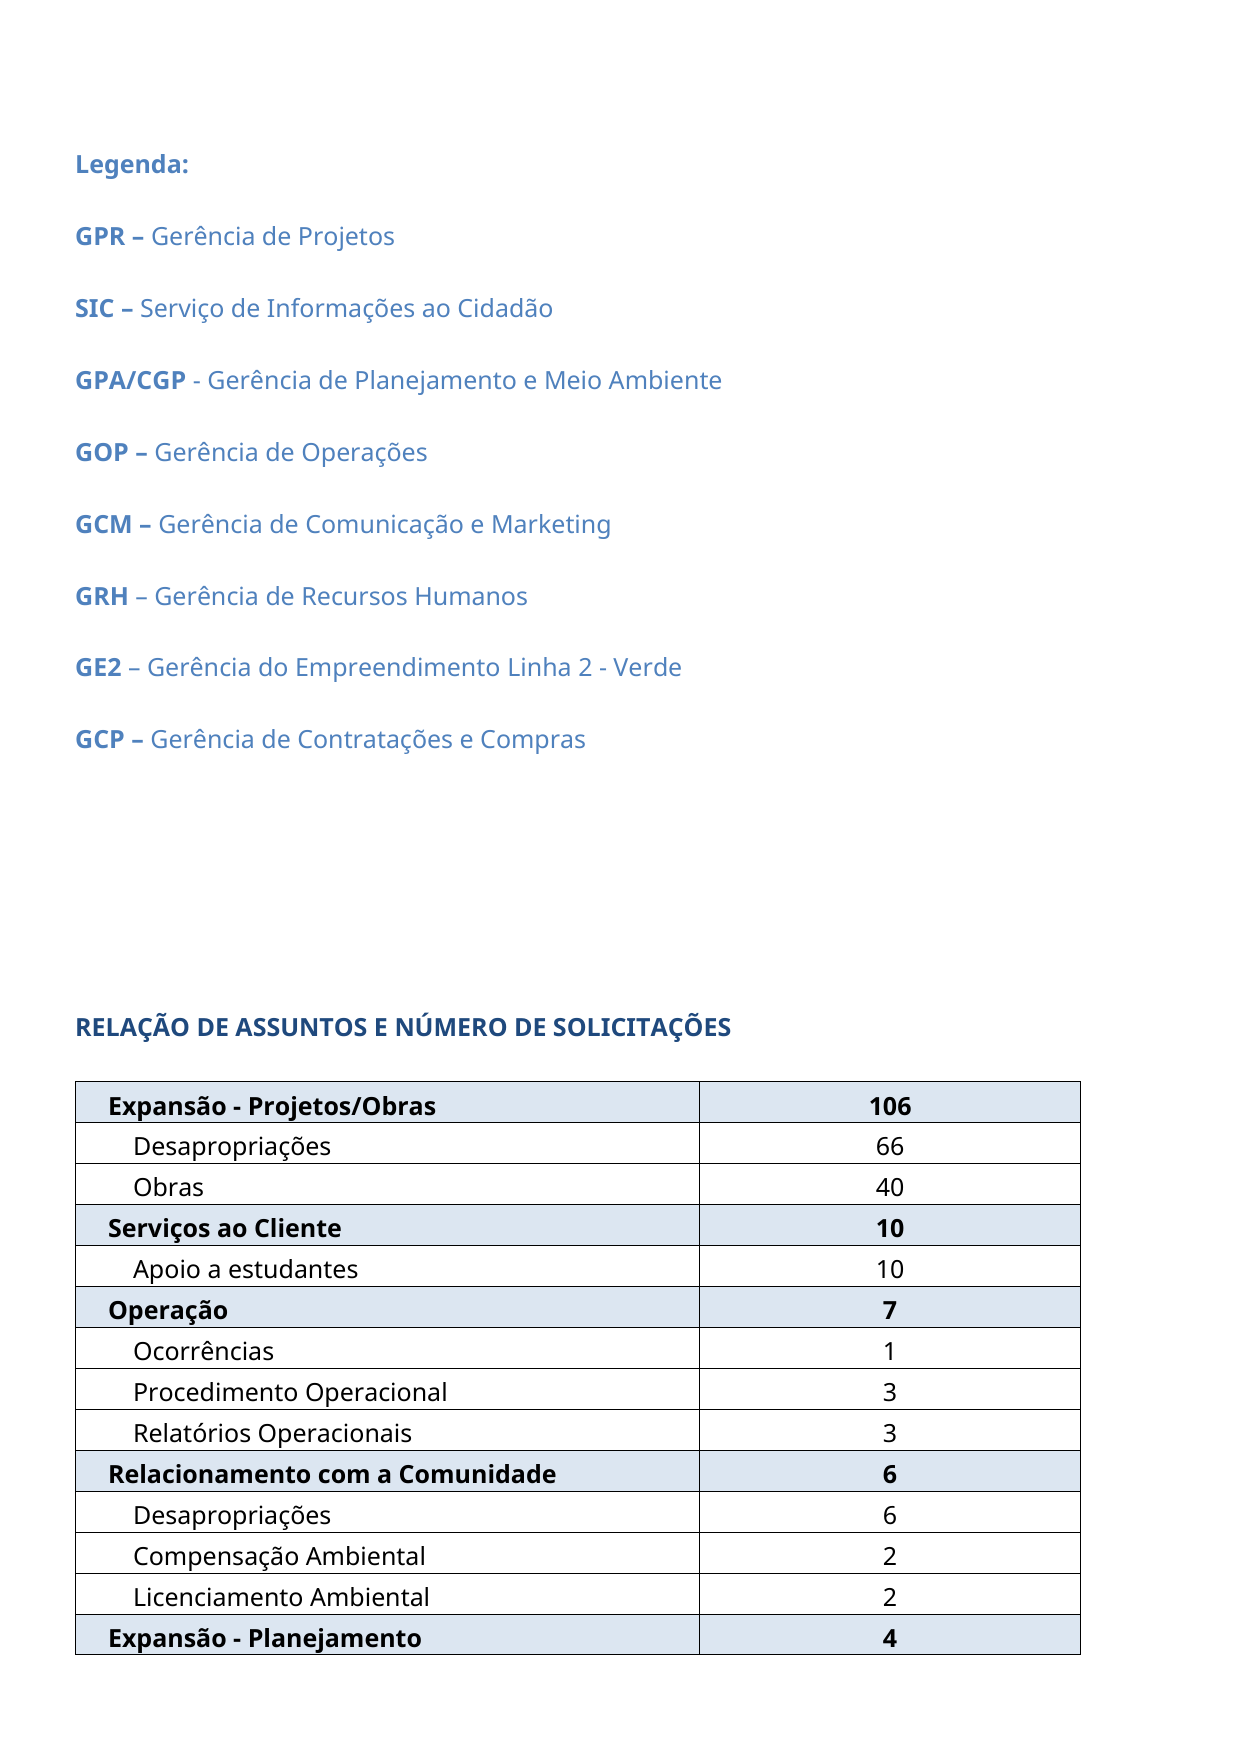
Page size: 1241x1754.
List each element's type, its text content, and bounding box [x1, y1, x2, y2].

table_cell Apoio a estudantes [76, 1246, 699, 1286]
text SIC – Serviço de Informações ao Cidadão [75, 291, 1165, 325]
text GPR – Gerência de Projetos [75, 219, 1165, 253]
table_header 106 [700, 1082, 1080, 1122]
text GCM – Gerência de Comunicação e Marketing [75, 506, 1165, 540]
table_cell 2 [700, 1574, 1080, 1613]
table_cell Relacionamento com a Comunidade [76, 1451, 699, 1491]
table_cell Licenciamento Ambiental [76, 1574, 699, 1613]
table_cell 2 [700, 1533, 1080, 1572]
table_cell Operação [76, 1287, 699, 1327]
text GRH – Gerência de Recursos Humanos [75, 578, 1165, 612]
table_cell Serviços ao Cliente [76, 1205, 699, 1245]
table_header Expansão - Projetos/Obras [76, 1082, 699, 1122]
table_cell Expansão - Planejamento [76, 1615, 699, 1654]
table_cell Procedimento Operacional [76, 1369, 699, 1409]
table_cell Relatórios Operacionais [76, 1410, 699, 1450]
table_cell Desapropriações [76, 1123, 699, 1163]
table_cell Obras [76, 1164, 699, 1204]
table_cell Ocorrências [76, 1328, 699, 1368]
table_cell 10 [700, 1246, 1080, 1286]
table_cell Desapropriações [76, 1492, 699, 1532]
text GPA/CGP - Gerência de Planejamento e Meio Ambiente [75, 362, 1165, 397]
table_cell 1 [700, 1328, 1080, 1368]
table_cell 66 [700, 1123, 1080, 1163]
table_cell 4 [700, 1615, 1080, 1654]
table_cell 7 [700, 1287, 1080, 1327]
text RELAÇÃO DE ASSUNTOS E NÚMERO DE SOLICITAÇÕES [75, 1009, 1165, 1043]
text GE2 – Gerência do Empreendimento Linha 2 - Verde [75, 650, 1165, 684]
text Legenda: [75, 147, 1165, 181]
table_cell 40 [700, 1164, 1080, 1204]
table_cell 3 [700, 1410, 1080, 1450]
table_cell 3 [700, 1369, 1080, 1409]
table_cell Compensação Ambiental [76, 1533, 699, 1572]
table_cell 6 [700, 1451, 1080, 1491]
text GOP – Gerência de Operações [75, 434, 1165, 468]
table_cell 10 [700, 1205, 1080, 1245]
text GCP – Gerência de Contratações e Compras [75, 722, 1165, 756]
table_cell 6 [700, 1492, 1080, 1532]
